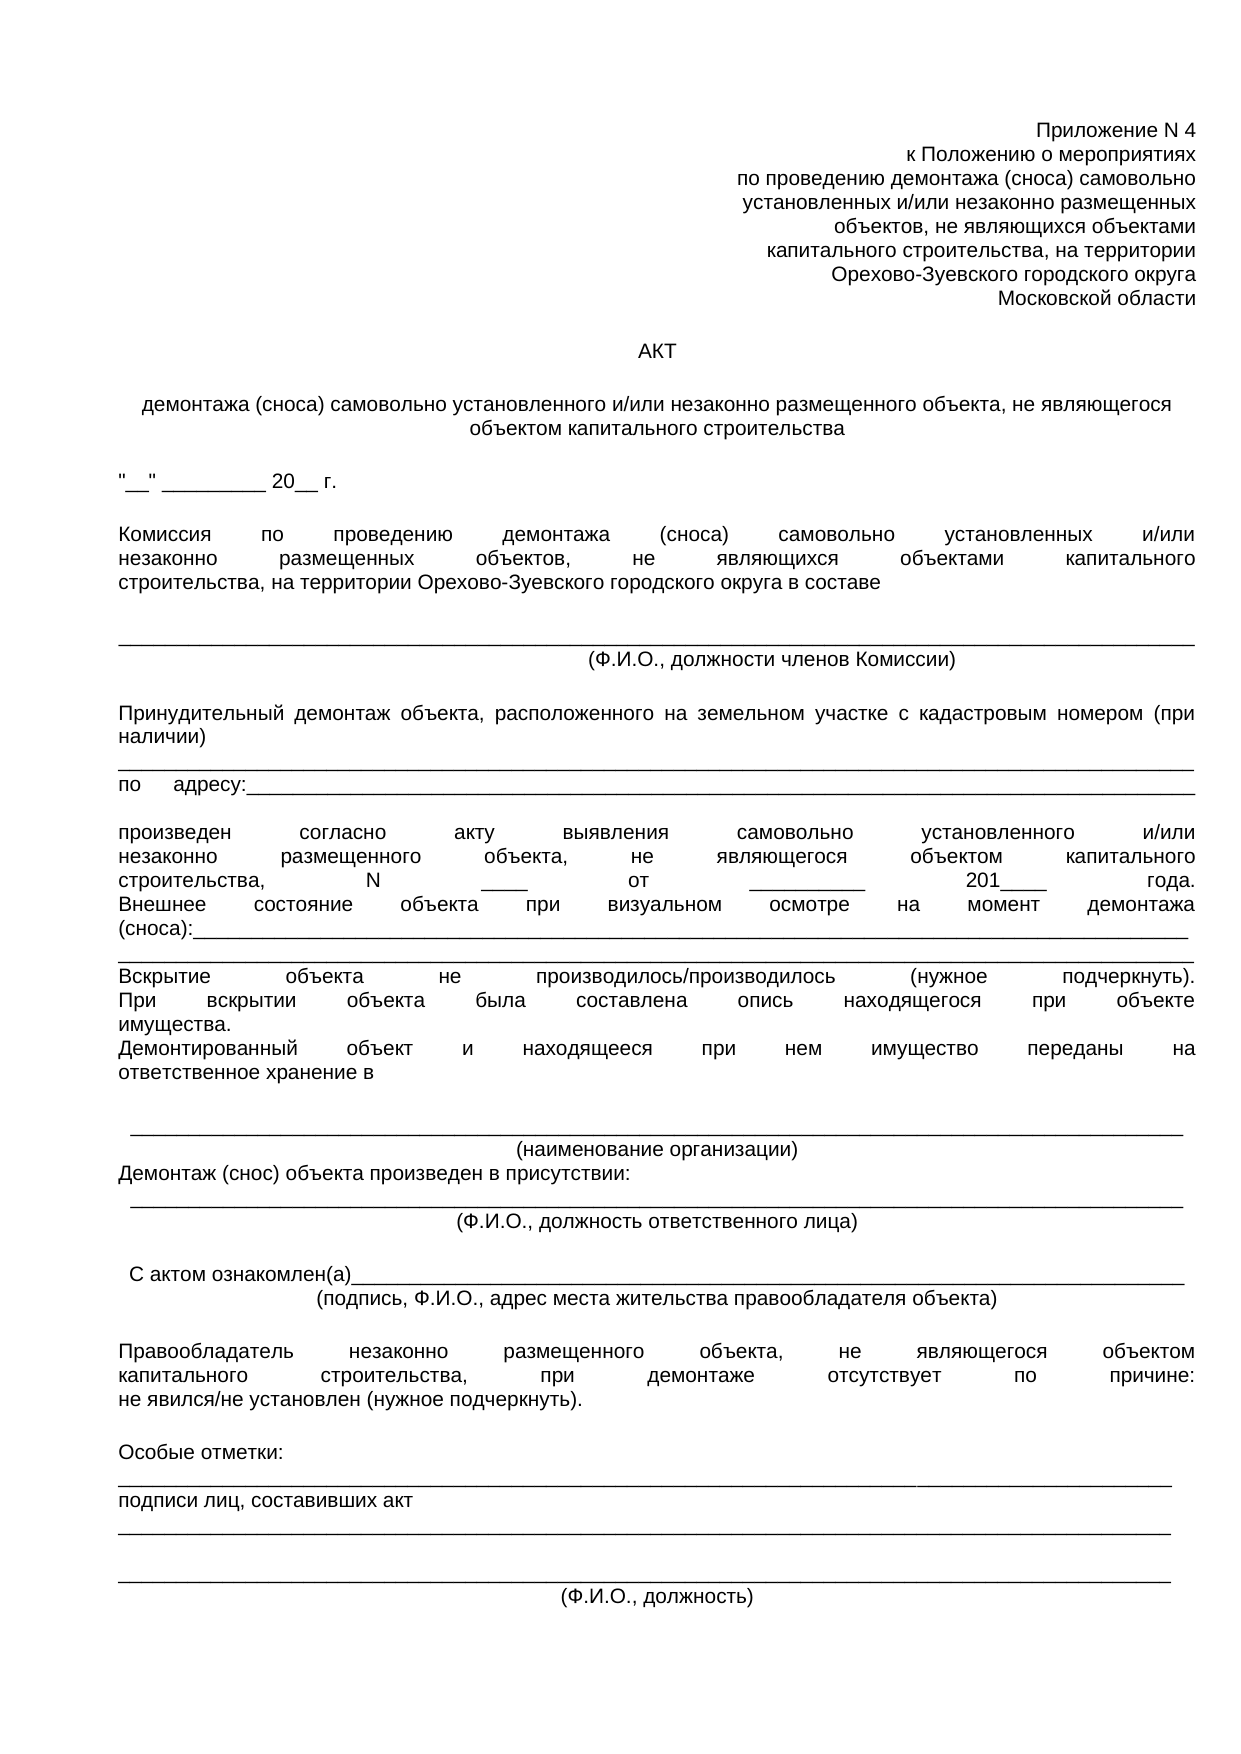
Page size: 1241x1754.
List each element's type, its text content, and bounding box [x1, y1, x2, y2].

text С актом ознакомлен(а)________________________________________________________________________ (подпись, Ф.И.О., адрес места жительства правообладателя объекта) [118, 1262, 1196, 1310]
text ___________________________________________________________________________________________ [118, 1560, 1196, 1584]
text "__" _________ 20__ г. [118, 469, 1196, 493]
text ___________________________________________________________________________________________ [118, 1464, 1196, 1488]
text демонтажа (сноса) самовольно установленного и/или незаконно размещенного объекта, не являющегося объектом капитального строительства [118, 392, 1196, 440]
text Демонтаж (снос) объекта произведен в присутствии: [118, 1161, 1196, 1185]
text (Ф.И.О., должность) [118, 1584, 1196, 1608]
text _____________________________________________________________________________________________ (Ф.И.О., должности членов Комиссии) [118, 623, 1196, 671]
text Особые отметки: [118, 1440, 1196, 1464]
text ___________________________________________________________________________________________ [118, 1512, 1196, 1536]
text Московской области [118, 286, 1196, 310]
text Приложение N 4 к Положению о мероприятиях по проведению демонтажа (сноса) самовольно установленных и/или незаконно размещенных объектов, не являющихся объектами капитального строительства, на территории Орехово-Зуевского городского округа [118, 118, 1196, 286]
text Правообладатель незаконно размещенного объекта, не являющегося объектом капитального строительства, при демонтаже отсутствует по причине: не явился/не установлен (нужное подчеркнуть). [118, 1339, 1196, 1411]
text Принудительный демонтаж объекта, расположенного на земельном участке с кадастровым номером (при наличии) _____________________________________________________________________________________________ по адресу:__________________________________________________________________________________ произведен согласно акту выявления самовольно установленного и/или незаконно размещенного объекта, не являющегося объектом капитального строительства, N ____ от __________ 201____ года. Внешнее состояние объекта при визуальном осмотре на момент демонтажа (сноса):___________________________________________________________________________________________________________________________________________________________________________________ Вскрытие объекта не производилось/производилось (нужное подчеркнуть). При вскрытии объекта была составлена опись находящегося при объекте имущества. Демонтированный объект и находящееся при нем имущество переданы на ответственное хранение в [118, 700, 1196, 1084]
text АКТ [118, 339, 1196, 363]
text ___________________________________________________________________________________________ (Ф.И.О., должность ответственного лица) [118, 1185, 1196, 1233]
text подписи лиц, составивших акт [118, 1488, 1196, 1512]
text Комиссия по проведению демонтажа (сноса) самовольно установленных и/или незаконно размещенных объектов, не являющихся объектами капитального строительства, на территории Орехово-Зуевского городского округа в составе [118, 522, 1196, 594]
text ___________________________________________________________________________________________ (наименование организации) [118, 1113, 1196, 1161]
